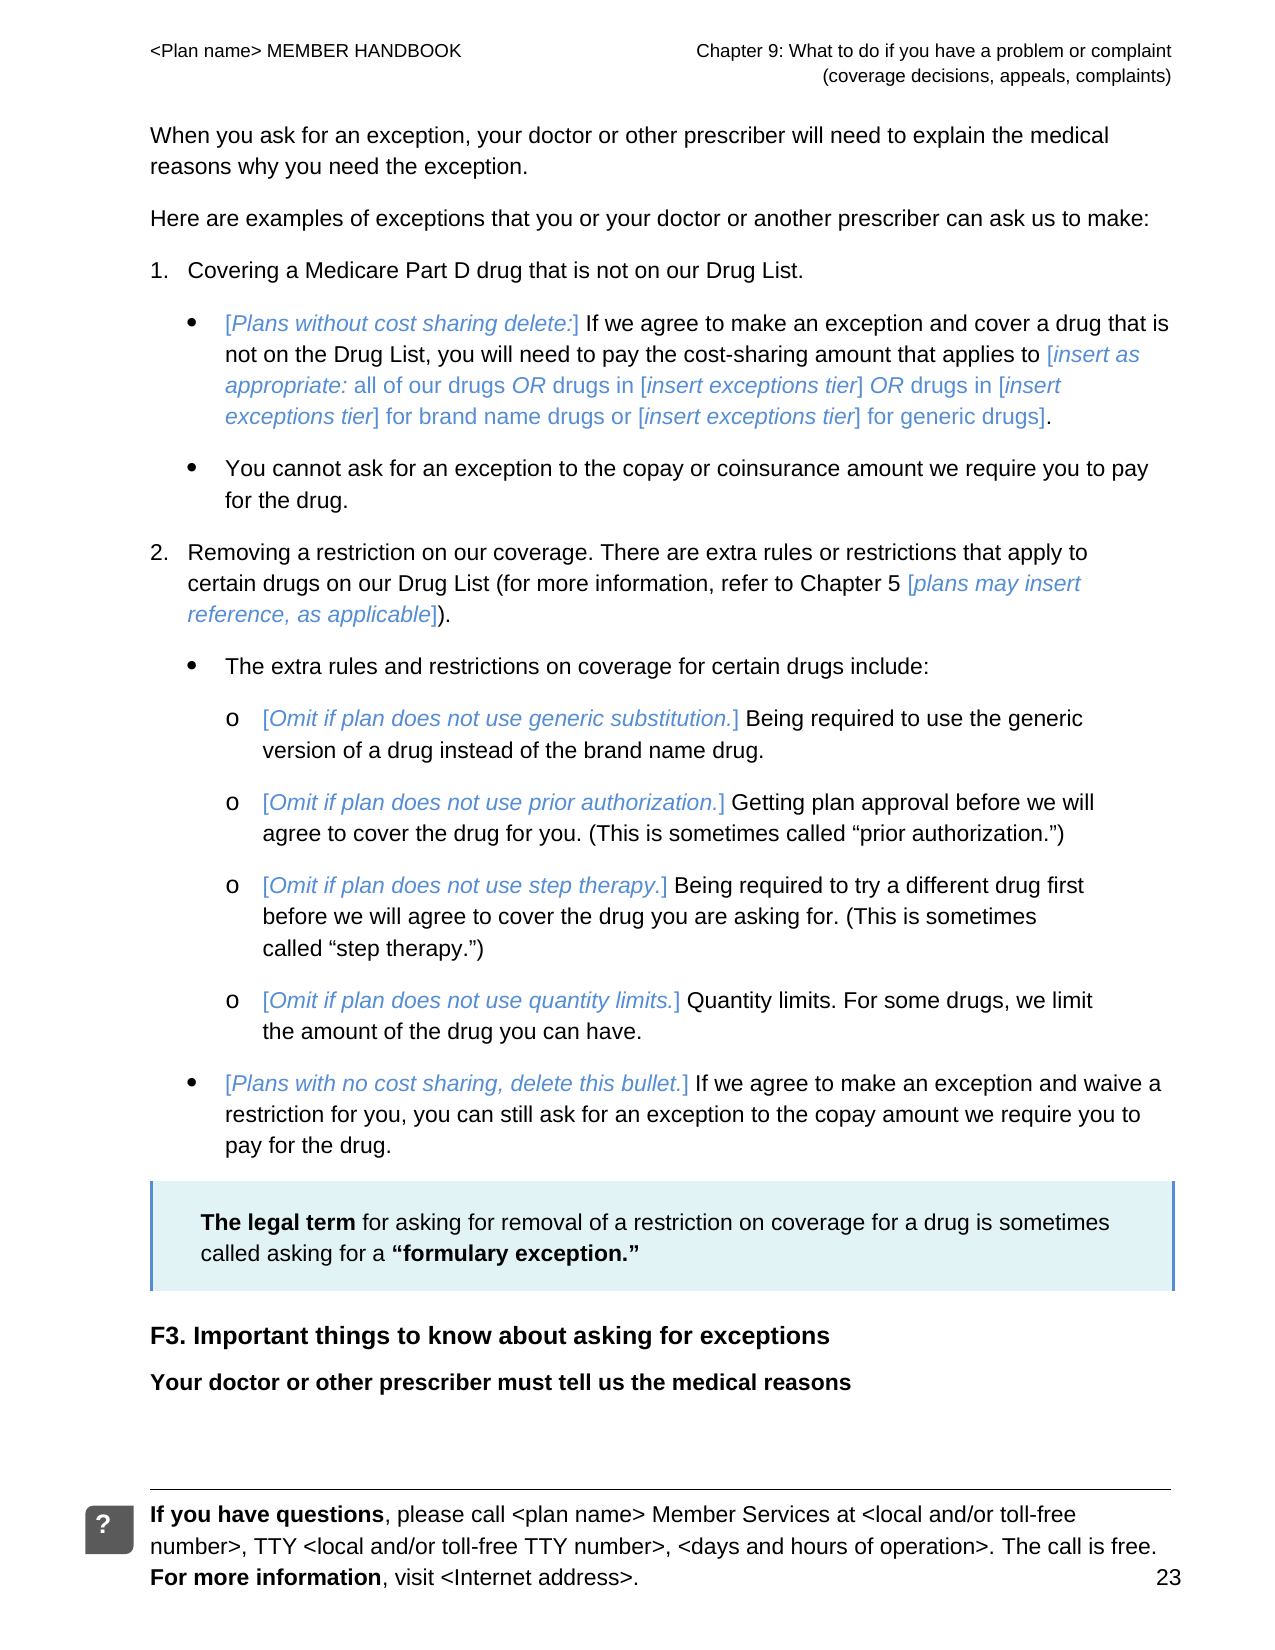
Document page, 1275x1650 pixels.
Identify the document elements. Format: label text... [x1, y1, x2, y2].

text When you ask for an exception, your doctor or other prescriber will need to explain the medical reasons why you need the exception. [150, 118, 1171, 181]
list [Plans with no cost sharing, delete this bullet.] If we agree to make an exception and waive a restriction for you, you can still ask for an exception to the copay amount we require you to pay for the drug. [187, 1066, 1171, 1160]
subtitle F3. Important things to know about asking for exceptions [150, 1318, 1096, 1351]
list [Omit if plan does not use prior authorization.] Getting plan approval before we will agree to cover the drug for you. (This is sometimes called “prior authorization.”) [225, 785, 1096, 848]
list The extra rules and restrictions on coverage for certain drugs include: [187, 650, 1171, 681]
list [Plans without cost sharing delete:] If we agree to make an exception and cover a drug that is not on the Drug List, you will need to pay the cost-sharing amount that applies to [insert as appropriate: all of our drugs OR drugs in [insert exceptions tier] OR drugs in [insert exceptions tier] for brand name drugs or [insert exceptions tier] for generic drugs]. [187, 306, 1171, 431]
text Here are examples of exceptions that you or your doctor or another prescriber can ask us to make: [150, 202, 1171, 233]
list [Omit if plan does not use generic substitution.] Being required to use the generic version of a drug instead of the brand name drug. [225, 702, 1096, 764]
table_header The legal term for asking for removal of a restriction on coverage for a drug is sometimes called asking for a “formulary exception.” [153, 1184, 1172, 1288]
list Removing a restriction on our coverage. There are extra rules or restrictions that apply to certain drugs on our Drug List (for more information, refer to Chapter 5 [plans may insert reference, as applicable]). [150, 535, 1096, 629]
list [Omit if plan does not use quantity limits.] Quantity limits. For some drugs, we limit the amount of the drug you can have. [225, 983, 1096, 1046]
list You cannot ask for an exception to the copay or coinsurance amount we require you to pay for the drug. [187, 452, 1171, 514]
list Covering a Medicare Part D drug that is not on our Drug List. [150, 254, 1096, 285]
subtitle Your doctor or other prescriber must tell us the medical reasons [150, 1364, 1096, 1397]
list [Omit if plan does not use step therapy.] Being required to try a different drug first before we will agree to cover the drug you are asking for. (This is sometimes called “step therapy.”) [225, 868, 1096, 962]
